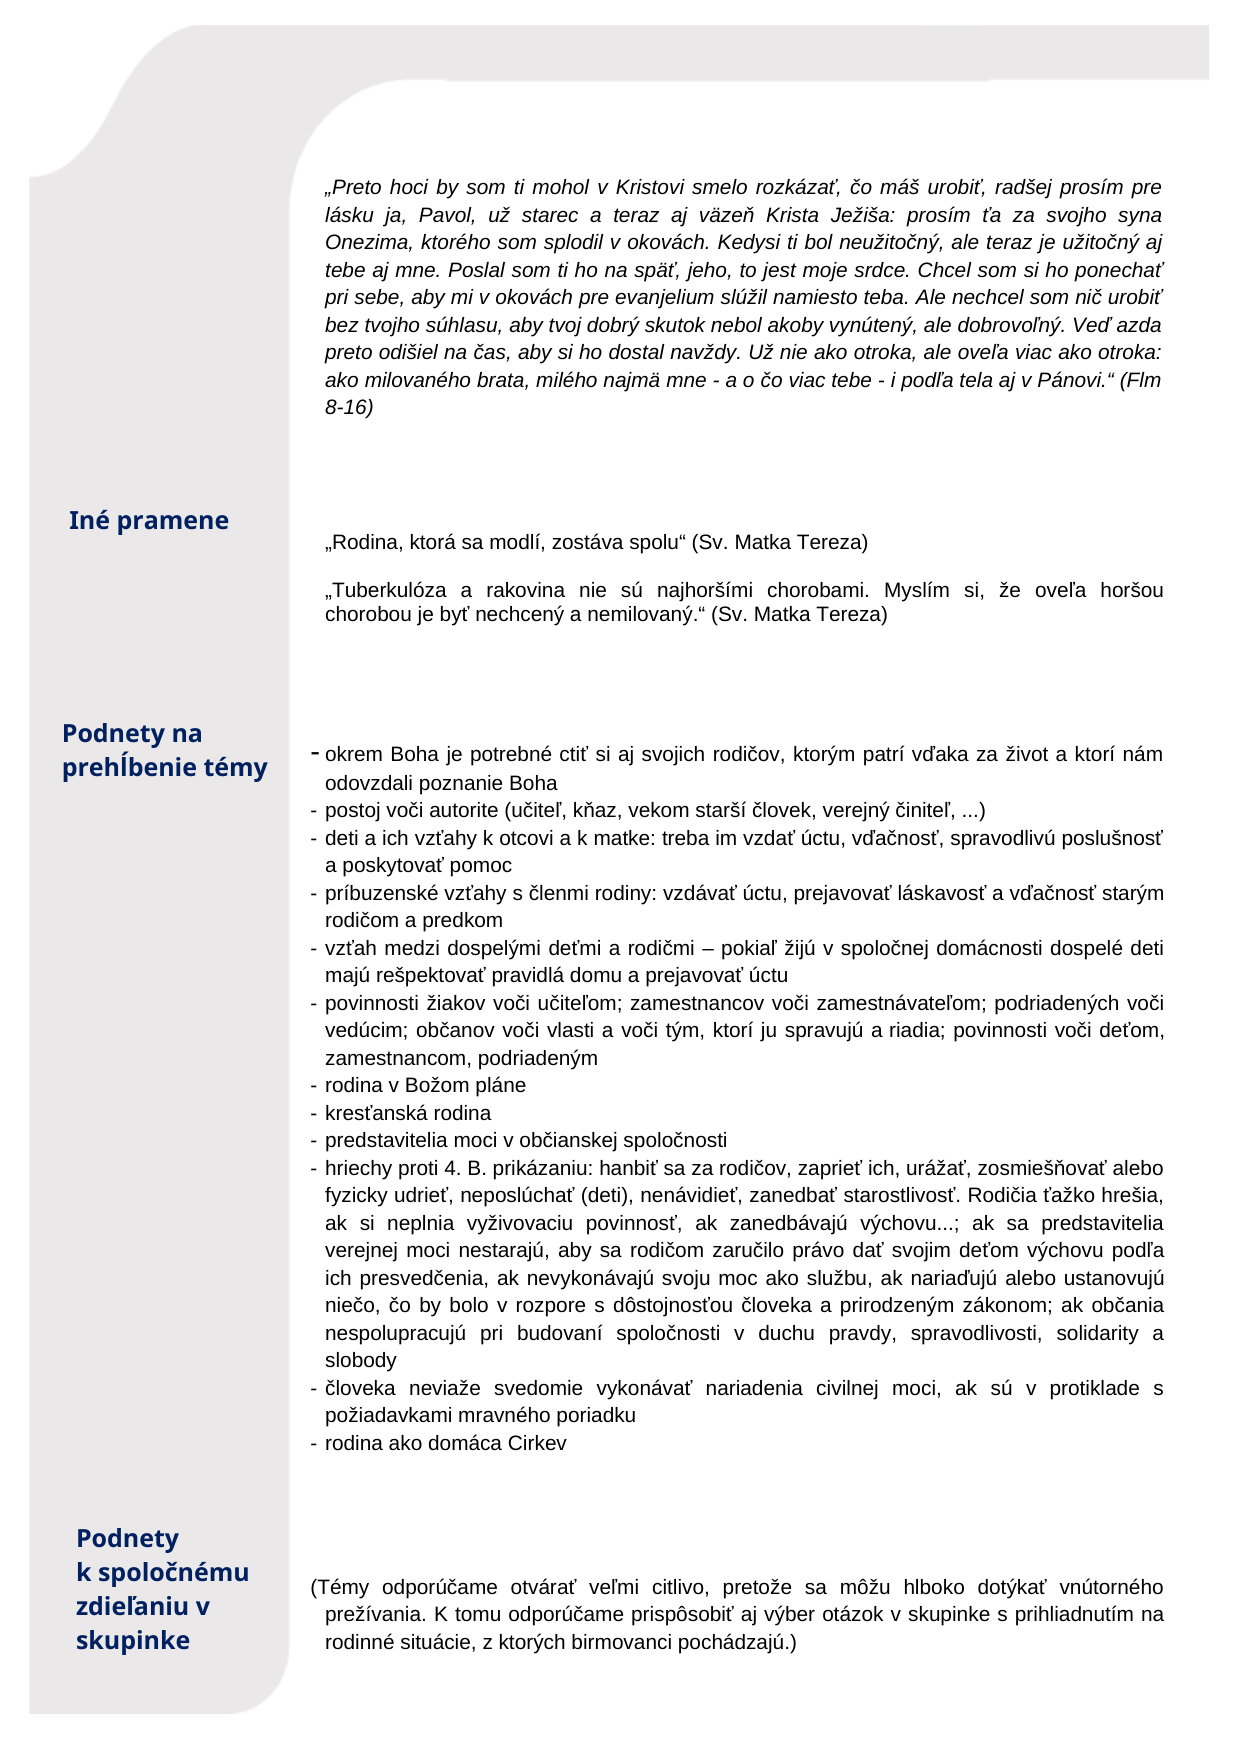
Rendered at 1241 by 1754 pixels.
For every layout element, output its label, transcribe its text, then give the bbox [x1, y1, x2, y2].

text - vzťah medzi dospelými deťmi a rodičmi – pokiaľ žijú v spoločnej domácnosti dospelé deti majú rešpektovať pravidlá domu a prejavovať úctu [310, 936, 1165, 987]
text - okrem Boha je potrebné ctiť si aj svojich rodičov, ktorým patrí vďaka za život a ktorí nám odovzdali poznanie Boha [310, 734, 1165, 795]
text „Preto hoci by som ti mohol v Kristovi smelo rozkázať, čo máš urobiť, radšej prosím pre lásku ja, Pavol, už starec a teraz aj väzeň Krista Ježiša: prosím ťa za svojho syna Onezima, ktorého som splodil v okovách. Kedysi ti bol neužitočný, ale teraz je užitočný aj tebe aj mne. Poslal som ti ho na späť, jeho, to jest moje srdce. Chcel som si ho ponechať pri sebe, aby mi v okovách pre evanjelium slúžil namiesto teba. Ale nechcel som nič urobiť bez tvojho súhlasu, aby tvoj dobrý skutok nebol akoby vynútený, ale dobrovoľný. Veď azda preto odišiel na čas, aby si ho dostal navždy. Už nie ako otroka, ale oveľa viac ako otroka: ako milovaného brata, milého najmä mne - a o čo viac tebe - i podľa tela aj v Pánovi.“ (Flm 8-16) [325, 175, 1165, 419]
text - predstavitelia moci v občianskej spoločnosti [310, 1128, 1165, 1152]
text - rodina ako domáca Cirkev [310, 1431, 1165, 1455]
picture [29, 25, 1210, 1714]
text „Rodina, ktorá sa modlí, zostáva spolu“ (Sv. Matka Tereza) [325, 530, 1165, 554]
text - človeka neviaže svedomie vykonávať nariadenia civilnej moci, ak sú v protiklade s požiadavkami mravného poriadku [310, 1376, 1165, 1427]
text - hriechy proti 4. B. prikázaniu: hanbiť sa za rodičov, zaprieť ich, urážať, zosmiešňovať alebo fyzicky udrieť, neposlúchať (deti), nenávidieť, zanedbať starostlivosť. Rodičia ťažko hrešia, ak si neplnia vyživovaciu povinnosť, ak zanedbávajú výchovu...; ak sa predstavitelia verejnej moci nestarajú, aby sa rodičom zaručilo právo dať svojim deťom výchovu podľa ich presvedčenia, ak nevykonávajú svoju moc ako službu, ak nariaďujú alebo ustanovujú niečo, čo by bolo v rozpore s dôstojnosťou človeka a prirodzeným zákonom; ak občania nespolupracujú pri budovaní spoločnosti v duchu pravdy, spravodlivosti, solidarity a slobody [310, 1156, 1165, 1372]
text - postoj voči autorite (učiteľ, kňaz, vekom starší človek, verejný činiteľ, ...) [310, 798, 1165, 822]
text - deti a ich vzťahy k otcovi a k matke: treba im vzdať úctu, vďačnosť, spravodlivú poslušnosť a poskytovať pomoc [310, 826, 1165, 877]
text - kresťanská rodina [310, 1101, 1165, 1125]
text - rodina v Božom pláne [310, 1073, 1165, 1097]
text - príbuzenské vzťahy s členmi rodiny: vzdávať úctu, prejavovať láskavosť a vďačnosť starým rodičom a predkom [310, 881, 1165, 932]
text - povinnosti žiakov voči učiteľom; zamestnancov voči zamestnávateľom; podriadených voči vedúcim; občanov voči vlasti a voči tým, ktorí ju spravujú a riadia; povinnosti voči deťom, zamestnancom, podriadeným [310, 991, 1165, 1070]
text (Témy odporúčame otvárať veľmi citlivo, pretože sa môžu hlboko dotýkať vnútorného prežívania. K tomu odporúčame prispôsobiť aj výber otázok v skupinke s prihliadnutím na rodinné situácie, z ktorých birmovanci pochádzajú.) [310, 1574, 1165, 1653]
text „Tuberkulóza a rakovina nie sú najhoršími chorobami. Myslím si, že oveľa horšou chorobou je byť nechcený a nemilovaný.“ (Sv. Matka Tereza) [325, 578, 1165, 626]
